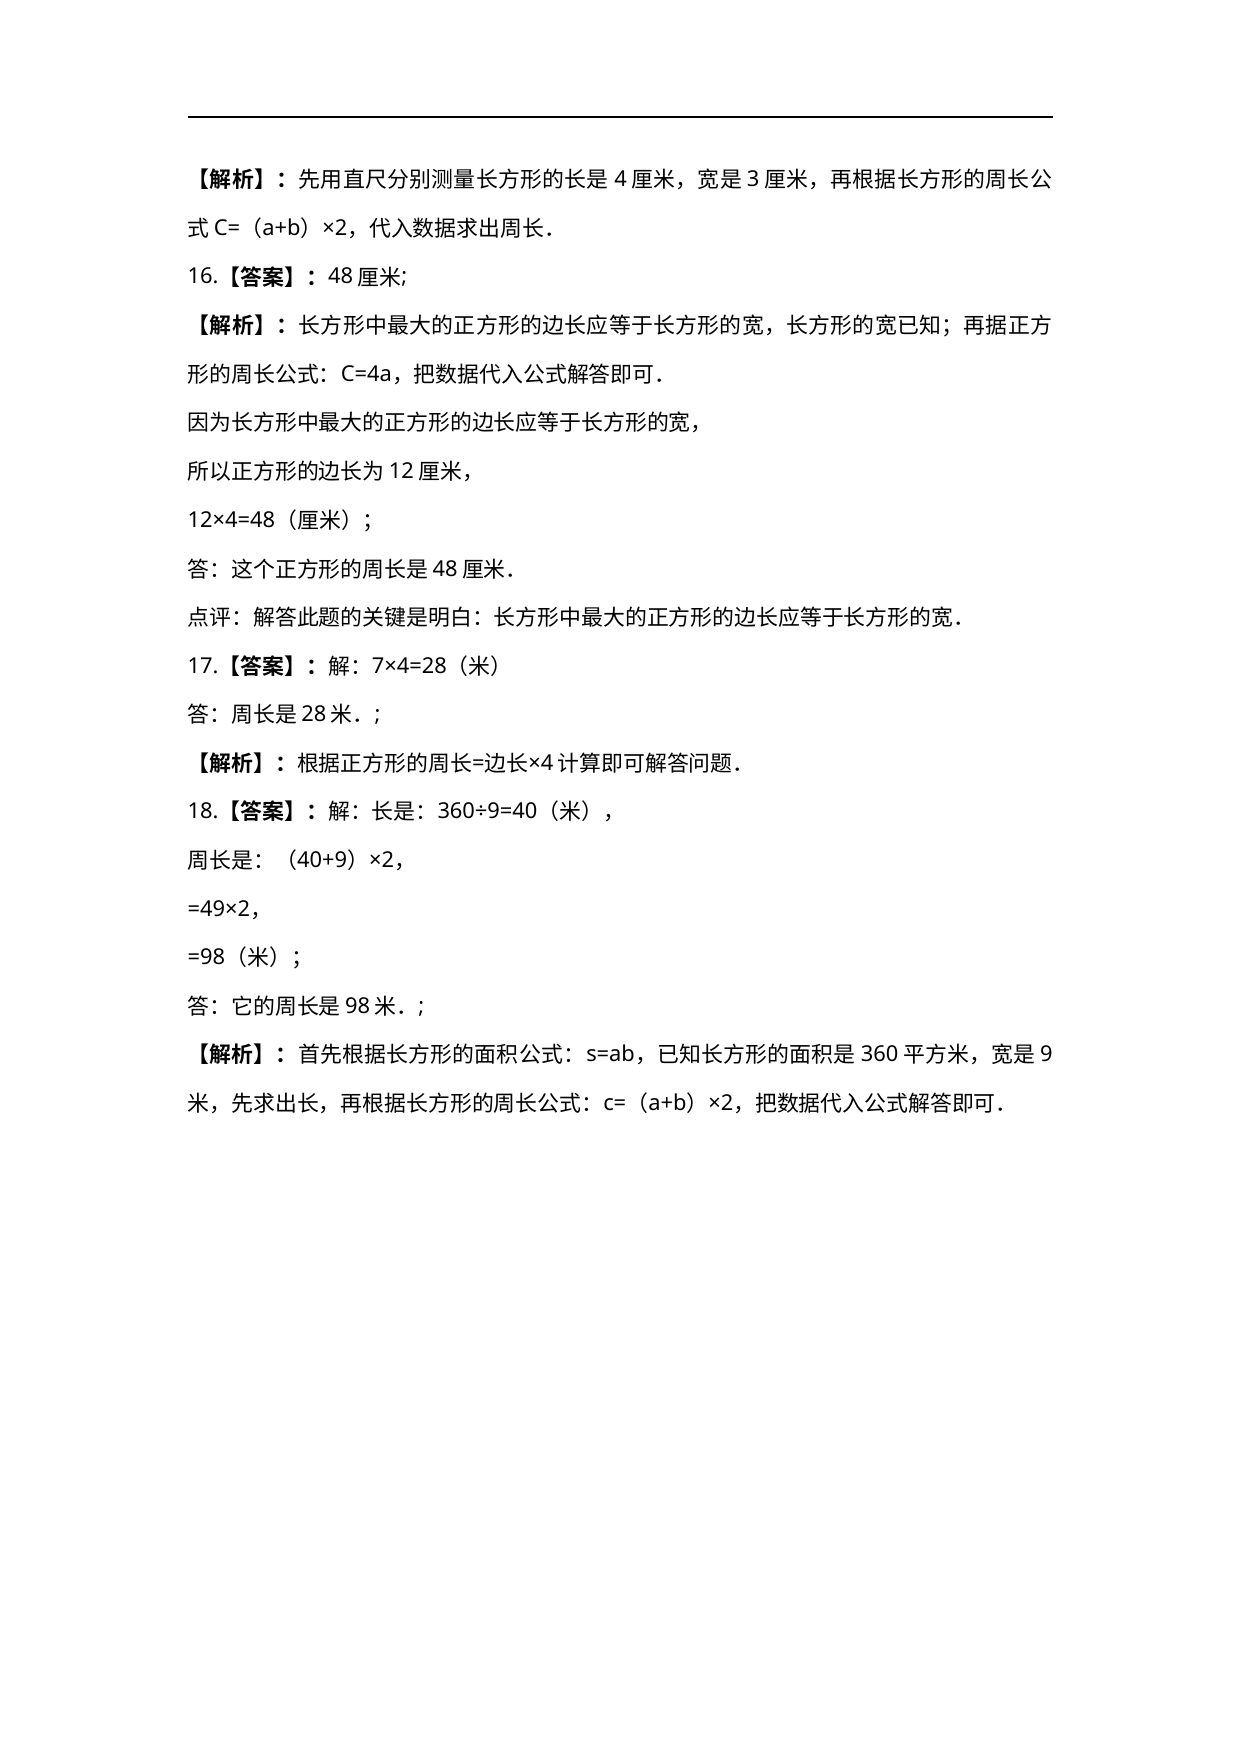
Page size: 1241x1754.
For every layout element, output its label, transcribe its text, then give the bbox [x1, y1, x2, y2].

text 【解析】：根据正方形的周长=边长×4计算即可解答问题． [187, 745, 1053, 778]
text 【解析】：长方形中最大的正方形的边长应等于长方形的宽，长方形的宽已知；再据正方形的周长公式：C=4a，把数据代入公式解答即可． 因为长方形中最大的正方形的边长应等于长方形的宽， 所以正方形的边长为12厘米， 12×4=48（厘米）； 答：这个正方形的周长是48厘米． 点评：解答此题的关键是明白：长方形中最大的正方形的边长应等于长方形的宽． [187, 307, 1053, 632]
text 17.【答案】：解：7×4=28（米） 答：周长是28米．; [187, 648, 1053, 729]
text 【解析】：首先根据长方形的面积公式：s=ab，已知长方形的面积是360平方米，宽是9米，先求出长，再根据长方形的周长公式：c=（a+b）×2，把数据代入公式解答即可． [187, 1037, 1053, 1118]
text 【解析】：先用直尺分别测量长方形的长是4厘米，宽是3厘米，再根据长方形的周长公式C=（a+b）×2，代入数据求出周长． [187, 162, 1053, 243]
text 18.【答案】：解：长是：360÷9=40（米）， 周长是：（40+9）×2， =49×2， =98（米）； 答：它的周长是98米．; [187, 794, 1053, 1021]
text 16.【答案】：48厘米; [187, 259, 1053, 292]
